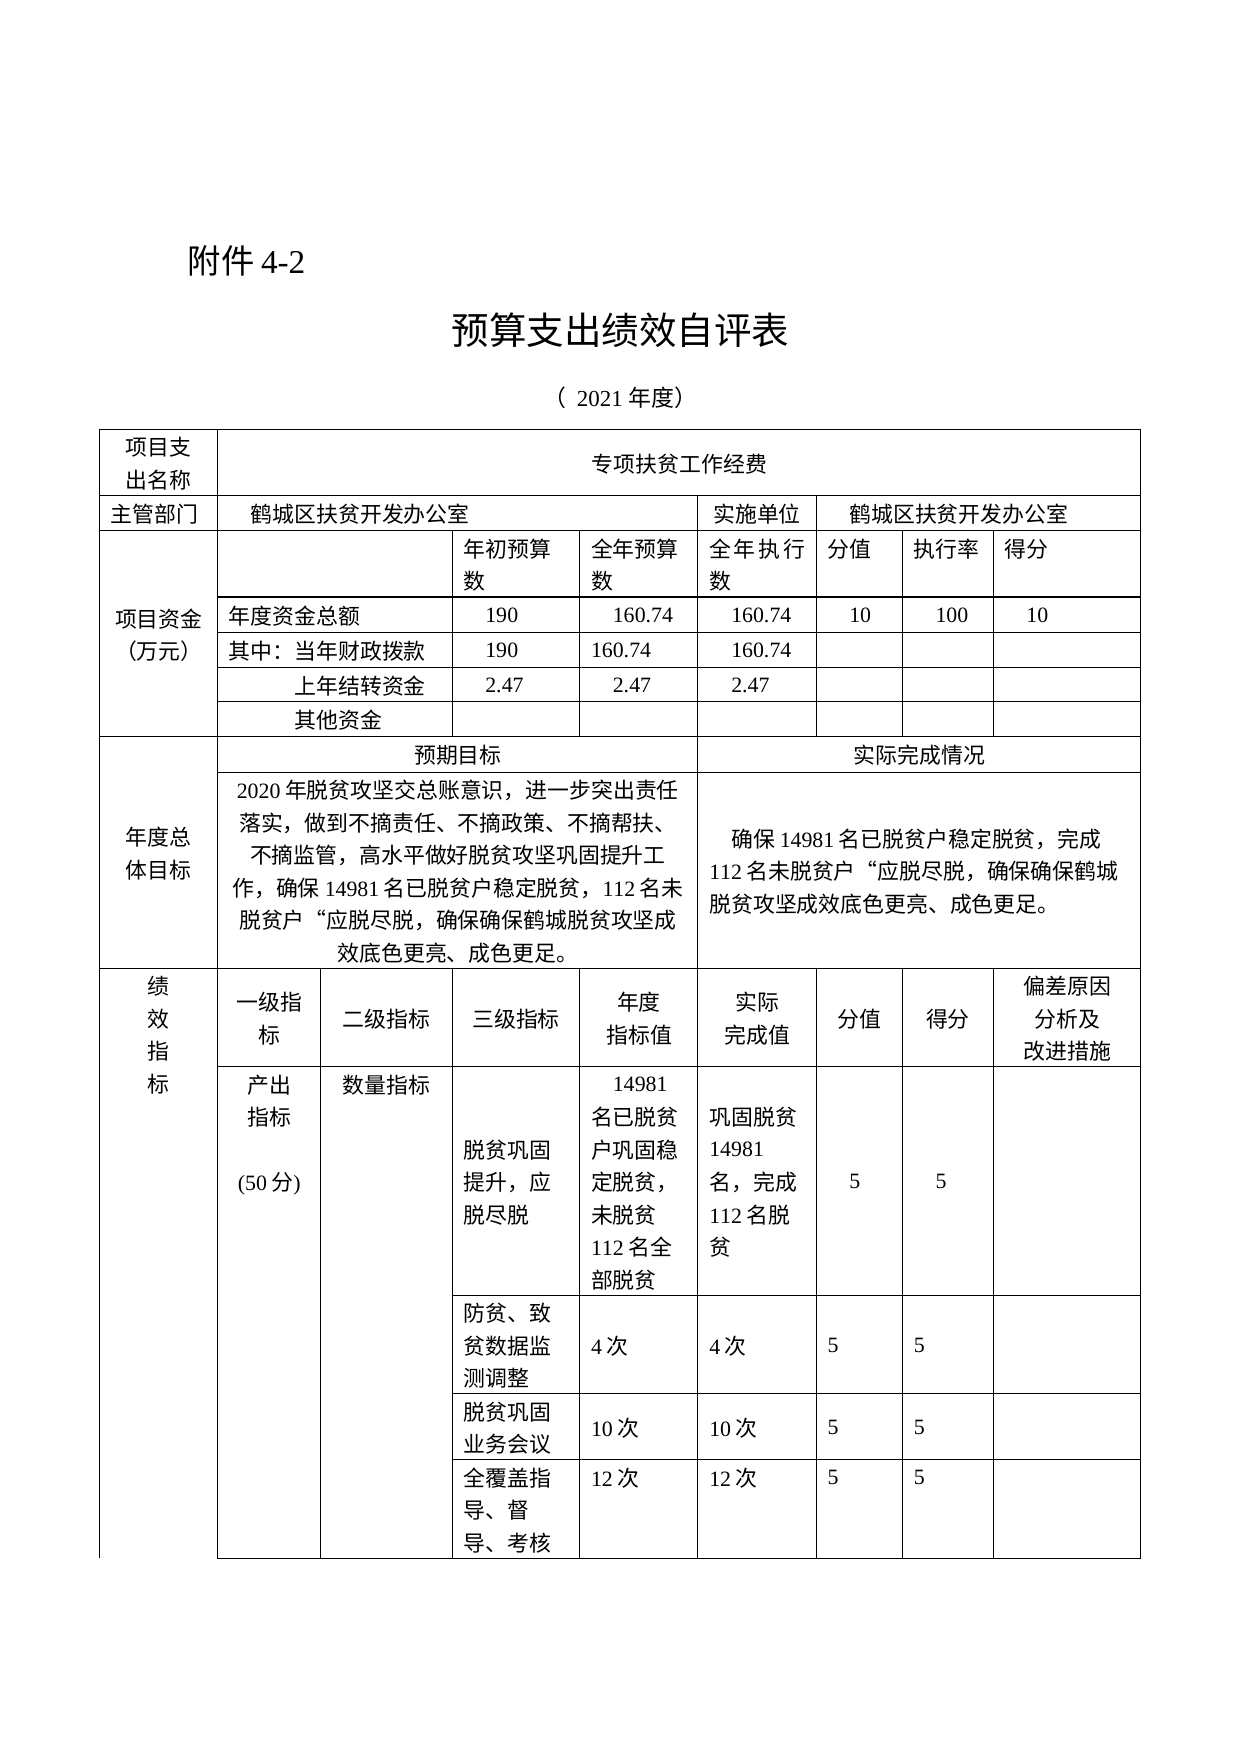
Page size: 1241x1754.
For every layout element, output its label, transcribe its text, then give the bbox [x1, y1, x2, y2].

table_cell 5 [817, 1460, 902, 1558]
table_cell 其他资金 [218, 702, 452, 736]
table_cell 分值 [817, 969, 902, 1066]
table_cell 主管部门 [100, 496, 217, 530]
table_cell [994, 633, 1140, 667]
table_cell 脱贫巩固提升，应脱尽脱 [453, 1067, 579, 1295]
table_cell [994, 668, 1140, 701]
table_cell [453, 702, 579, 736]
table_cell 分值 [817, 531, 902, 596]
table_cell 5 [817, 1394, 902, 1459]
table_cell [903, 633, 993, 667]
table_cell 防贫、致贫数据监测调整 [453, 1296, 579, 1393]
table_cell 全覆盖指导、督导、考核 [453, 1460, 579, 1558]
table_cell 10次 [580, 1394, 697, 1459]
table_cell 10次 [698, 1394, 816, 1459]
table_cell 年初预算数 [453, 531, 579, 596]
table_cell 专项扶贫工作经费 [218, 430, 1140, 495]
table_cell 得分 [994, 531, 1140, 596]
table_cell 10 [994, 598, 1140, 632]
table_cell [994, 1394, 1140, 1459]
table_cell 160.74 [580, 633, 697, 667]
table_cell 5 [903, 1460, 993, 1558]
table_cell 全年执行数 [698, 531, 816, 596]
table_cell 年度资金总额 [218, 598, 452, 632]
table_cell 100 [903, 598, 993, 632]
table_cell 鹤城区扶贫开发办公室 [817, 496, 1140, 530]
table_cell 14981名已脱贫户巩固稳定脱贫，未脱贫112名全部脱贫 [580, 1067, 697, 1295]
table_cell 产出 指标 (50分) [218, 1067, 320, 1558]
table_cell 执行率 [903, 531, 993, 596]
table_cell 巩固脱贫14981名，完成112名脱贫 [698, 1067, 816, 1295]
table_cell 4次 [698, 1296, 816, 1393]
table_cell 2020年脱贫攻坚交总账意识，进一步突出责任落实，做到不摘责任、不摘政策、不摘帮扶、不摘监管，高水平做好脱贫攻坚巩固提升工作，确保 14981名已脱贫户稳定脱贫，112名未脱贫户“应脱尽脱，确保确保鹤城脱贫攻坚成效底色更亮、成色更足。 [218, 773, 697, 968]
table_cell （ 2021 年度） [99, 364, 1141, 429]
table_cell 190 [453, 633, 579, 667]
table_cell 实际 完成值 [698, 969, 816, 1066]
table_cell 三级指标 [453, 969, 579, 1066]
table_cell 得分 [903, 969, 993, 1066]
table_cell [218, 531, 452, 596]
table_cell [994, 1067, 1140, 1295]
table_cell [817, 633, 902, 667]
table_cell 2.47 [580, 668, 697, 701]
table_cell 上年结转资金 [218, 668, 452, 701]
table_cell [994, 1296, 1140, 1393]
table_cell [580, 702, 697, 736]
table_cell 一级指标 [218, 969, 320, 1066]
table_cell 实施单位 [698, 496, 816, 530]
table_header 预算支出绩效自评表 [99, 292, 1141, 364]
table_cell 4次 [580, 1296, 697, 1393]
table_cell 预期目标 [218, 737, 697, 772]
table_cell 160.74 [698, 598, 816, 632]
table_cell 其中：当年财政拨款 [218, 633, 452, 667]
table_cell 5 [903, 1296, 993, 1393]
table_cell 年度总 体目标 [100, 737, 217, 968]
table_cell [903, 668, 993, 701]
table_cell 160.74 [580, 598, 697, 632]
table_cell 190 [453, 598, 579, 632]
text 附件4-2 [187, 227, 1053, 292]
table_cell 脱贫巩固业务会议 [453, 1394, 579, 1459]
table_cell 二级指标 [321, 969, 452, 1066]
table_cell 5 [903, 1394, 993, 1459]
table_cell 5 [817, 1067, 902, 1295]
table_cell 年度 指标值 [580, 969, 697, 1066]
table_cell 全年预算数 [580, 531, 697, 596]
table_cell 实际完成情况 [698, 737, 1140, 772]
table_cell 5 [817, 1296, 902, 1393]
table_cell 5 [903, 1067, 993, 1295]
table_cell 项目支 出名称 [100, 430, 217, 495]
table_cell 鹤城区扶贫开发办公室 [218, 496, 697, 530]
table_cell 2.47 [453, 668, 579, 701]
table_cell 2.47 [698, 668, 816, 701]
table_cell 12次 [580, 1460, 697, 1558]
table_cell 12次 [698, 1460, 816, 1558]
table_cell 项目资金 （万元） [100, 531, 217, 736]
table_cell 160.74 [698, 633, 816, 667]
table_cell [994, 702, 1140, 736]
table_cell [903, 702, 993, 736]
table_cell [698, 702, 816, 736]
table_cell [817, 668, 902, 701]
table_cell [817, 702, 902, 736]
table_cell 偏差原因 分析及 改进措施 [994, 969, 1140, 1066]
table_cell 10 [817, 598, 902, 632]
table_cell [994, 1460, 1140, 1558]
table_cell 数量指标 [321, 1067, 452, 1558]
table_cell 绩 效 指 标 [100, 969, 217, 1558]
table_cell 确保 14981名已脱贫户稳定脱贫，完成112名未脱贫户“应脱尽脱，确保确保鹤城脱贫攻坚成效底色更亮、成色更足。 [698, 773, 1140, 968]
